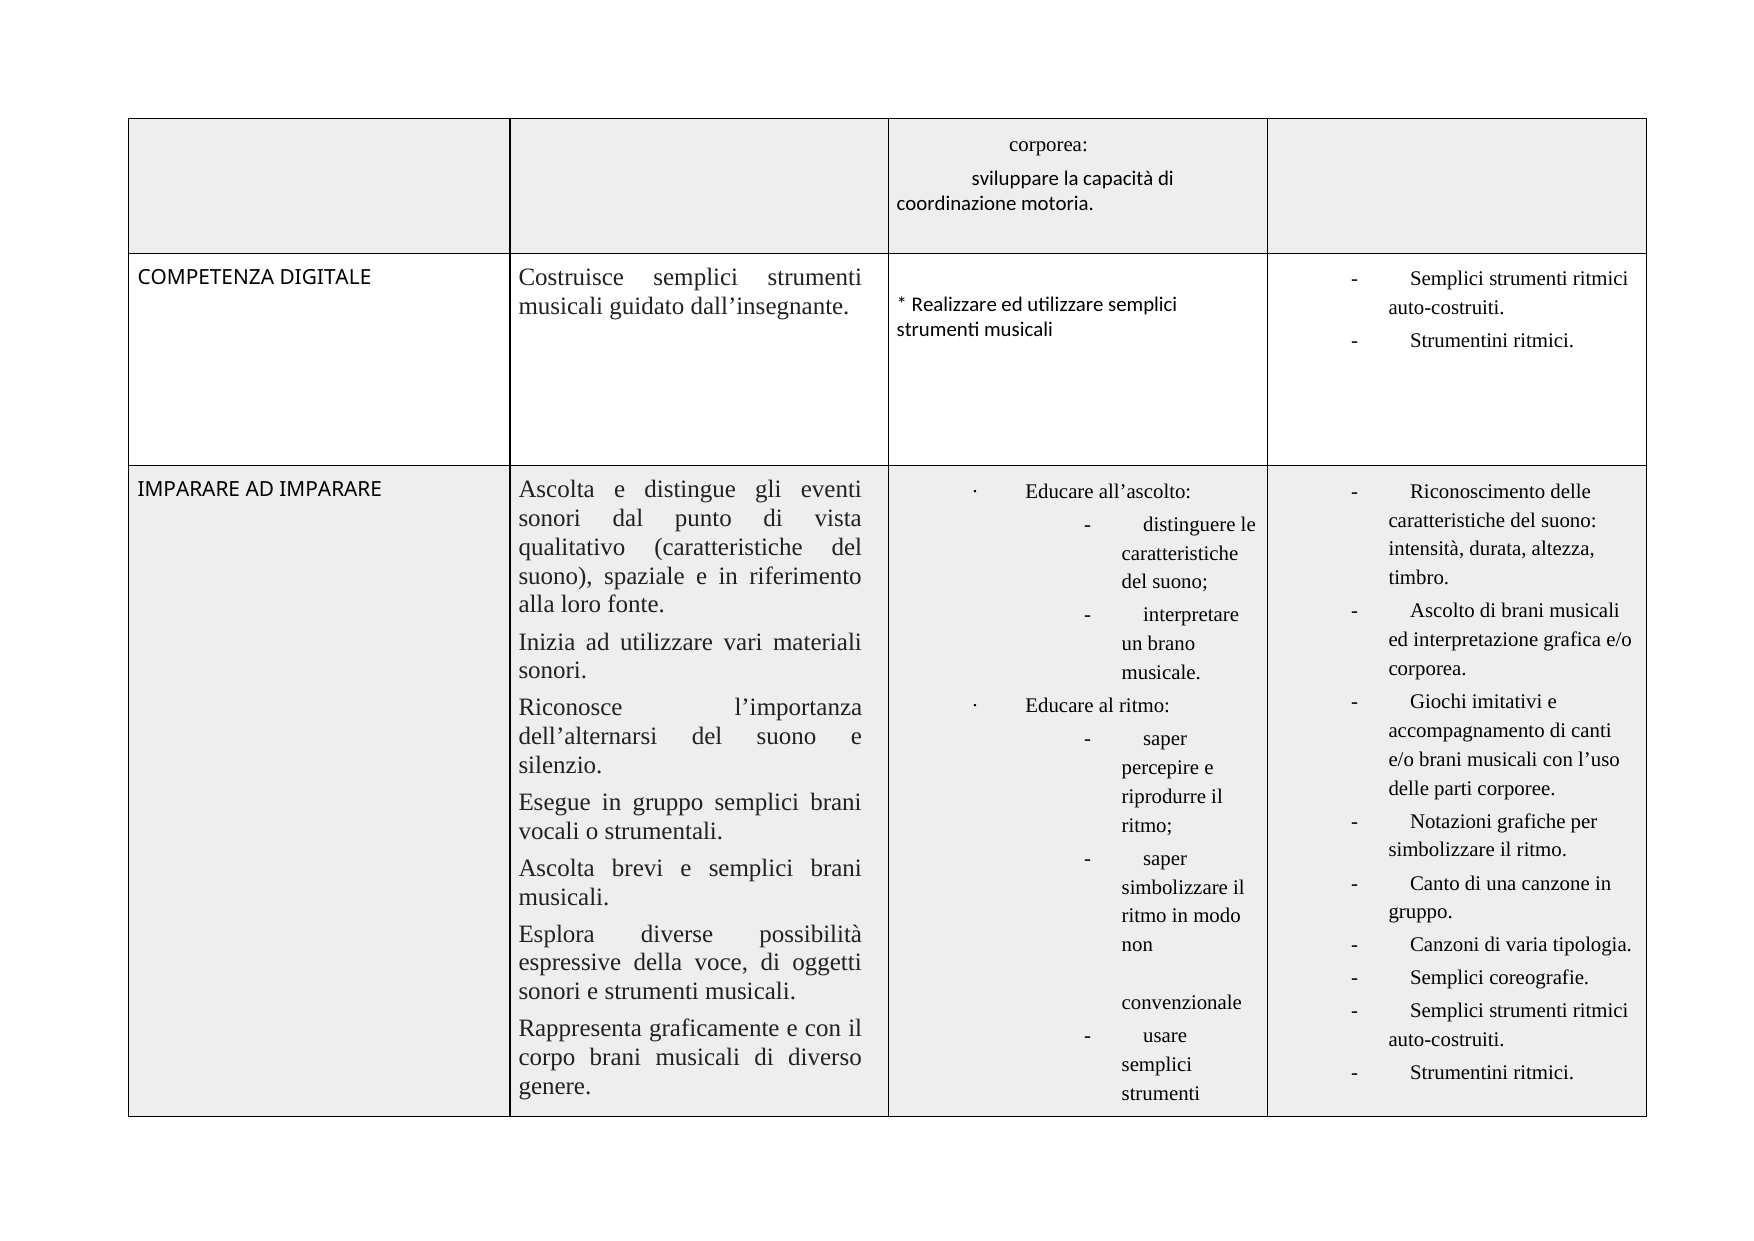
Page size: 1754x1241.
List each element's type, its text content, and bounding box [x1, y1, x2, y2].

table_cell * Realizzare ed utilizzare semplici strumenti musicali [889, 254, 1267, 465]
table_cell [511, 466, 888, 1116]
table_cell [889, 119, 1267, 253]
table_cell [1268, 466, 1646, 1116]
table_cell COMPETENZA DIGITALE [129, 254, 509, 465]
table_cell - Semplici strumenti ritmici auto-costruiti. - Strumentini ritmici. [1268, 254, 1646, 465]
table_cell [511, 119, 888, 253]
table_cell Costruisce semplici strumenti musicali guidato dall’insegnante. [511, 254, 888, 465]
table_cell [889, 466, 1267, 1116]
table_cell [129, 119, 509, 253]
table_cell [129, 466, 509, 1116]
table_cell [1268, 119, 1646, 253]
